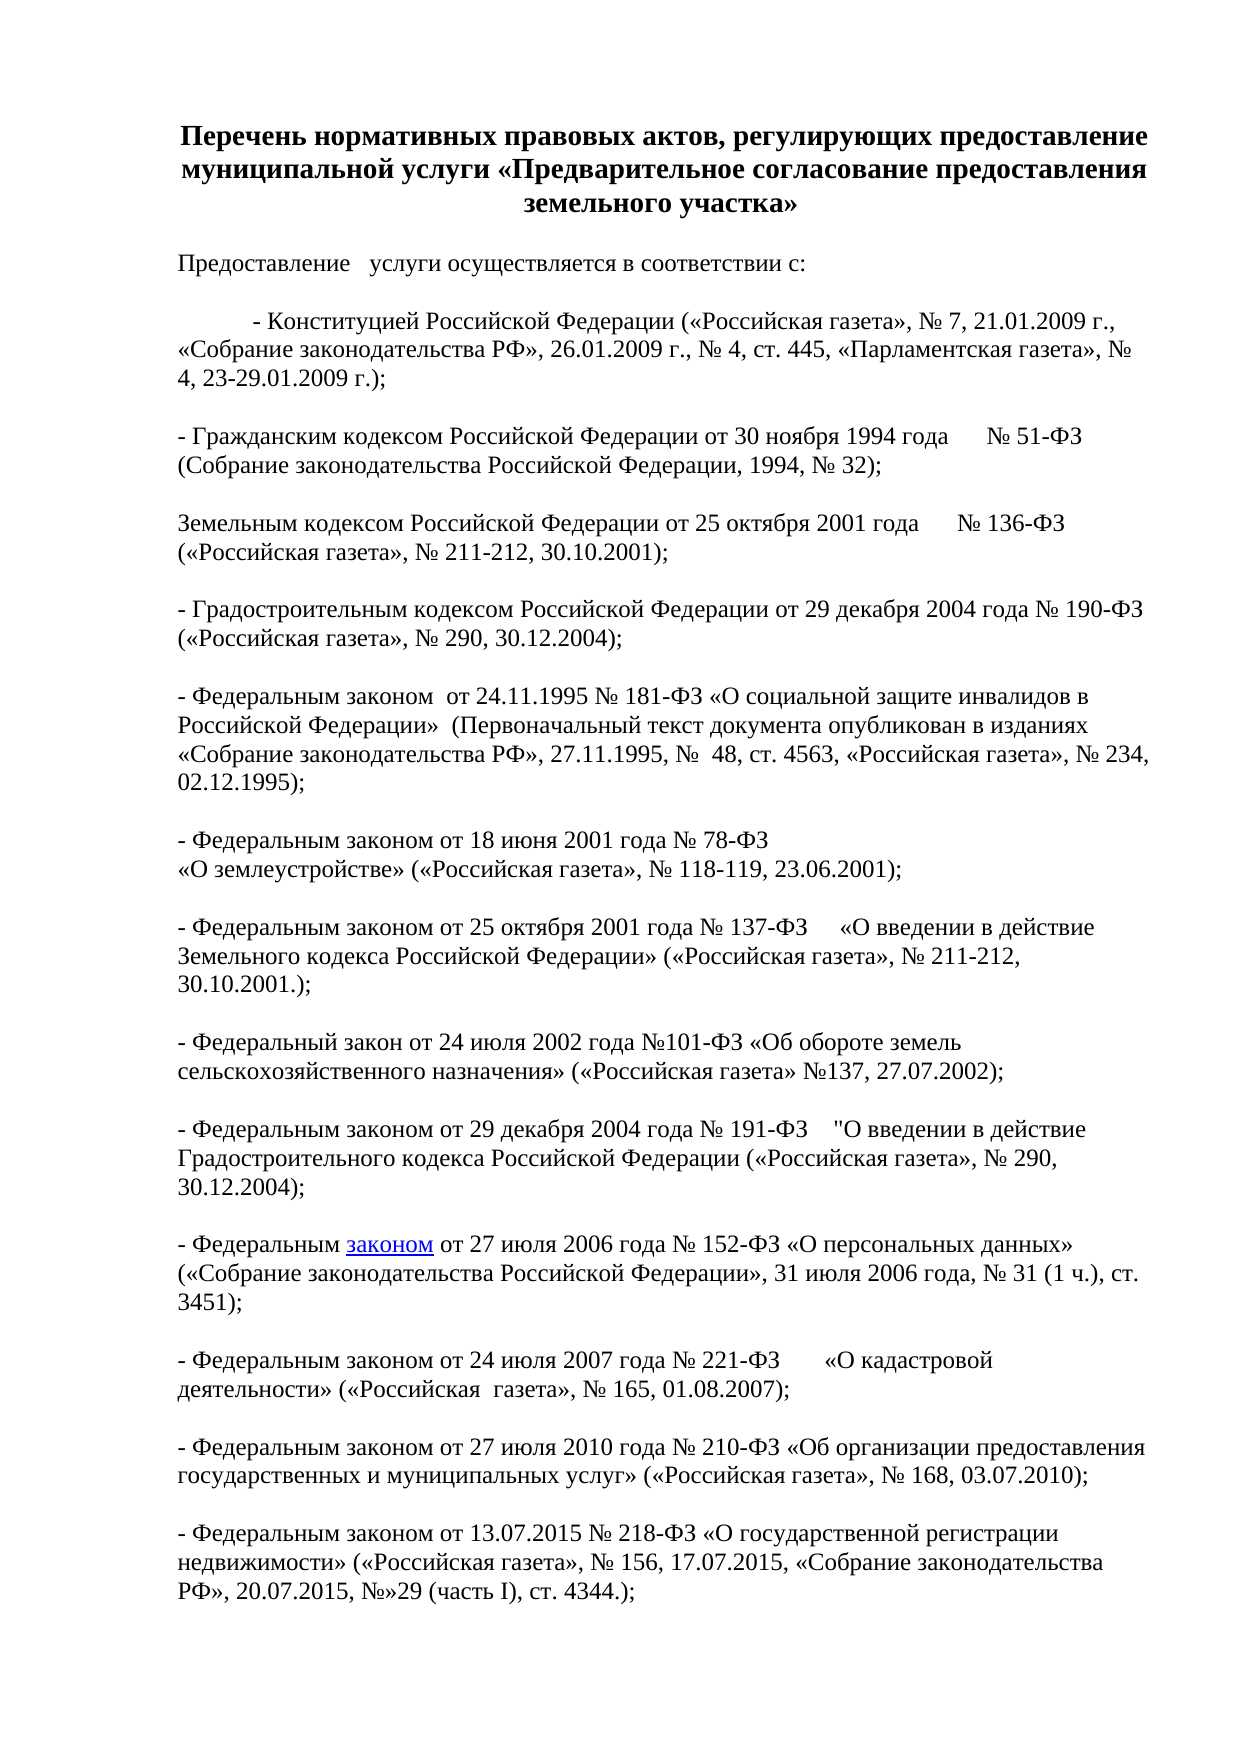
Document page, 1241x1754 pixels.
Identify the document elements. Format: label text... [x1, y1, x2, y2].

text - Гражданским кодексом Российской Федерации от 30 ноября 1994 года № 51-ФЗ (Собрание законодательства Российской Федерации, 1994, № 32); [177, 421, 1152, 479]
text Предоставление услуги осуществляется в соответствии с: [177, 248, 1152, 277]
text - Федеральным законом от 27 июля 2006 года № 152-ФЗ «О персональных данных» («Собрание законодательства Российской Федерации», 31 июля 2006 года, № 31 (1 ч.), ст. 3451); [177, 1229, 1152, 1316]
text - Федеральным законом от 27 июля 2010 года № 210-ФЗ «Об организации предоставления государственных и муниципальных услуг» («Российская газета», № 168, 03.07.2010); [177, 1432, 1152, 1489]
text - Федеральным законом от 24 июля 2007 года № 221-ФЗ «О кадастровой деятельности» («Российская газета», № 165, 01.08.2007); [177, 1345, 1152, 1402]
text - Конституцией Российской Федерации («Российская газета», № 7, 21.01.2009 г., «Собрание законодательства РФ», 26.01.2009 г., № 4, ст. 445, «Парламентская газета», № 4, 23-29.01.2009 г.); [177, 306, 1152, 392]
text Земельным кодексом Российской Федерации от 25 октября 2001 года № 136-ФЗ («Российская газета», № 211-212, 30.10.2001); [177, 508, 1152, 565]
text - Федеральным законом от 25 октября 2001 года № 137-ФЗ «О введении в действие Земельного кодекса Российской Федерации» («Российская газета», № 211-212, 30.10.2001.); [177, 912, 1152, 998]
text - Федеральным законом от 13.07.2015 № 218-ФЗ «О государственной регистрации недвижимости» («Российская газета», № 156, 17.07.2015, «Собрание законодательства РФ», 20.07.2015, №»29 (часть I), ст. 4344.); [177, 1518, 1152, 1604]
text - Федеральным законом от 29 декабря 2004 года № 191-ФЗ "О введении в действие Градостроительного кодекса Российской Федерации («Российская газета», № 290, 30.12.2004); [177, 1114, 1152, 1200]
text - Градостроительным кодексом Российской Федерации от 29 декабря 2004 года № 190-ФЗ («Российская газета», № 290, 30.12.2004); [177, 594, 1152, 652]
text Перечень нормативных правовых актов, регулирующих предоставление муниципальной услуги «Предварительное согласование предоставления земельного участка» [177, 118, 1152, 219]
text - Федеральным законом от 18 июня 2001 года № 78-ФЗ «О землеустройстве» («Российская газета», № 118-119, 23.06.2001); [177, 825, 1152, 883]
text - Федеральным законом от 24.11.1995 № 181-ФЗ «О социальной защите инвалидов в Российской Федерации» (Первоначальный текст документа опубликован в изданиях «Собрание законодательства РФ», 27.11.1995, № 48, ст. 4563, «Российская газета», № 234, 02.12.1995); [177, 681, 1152, 796]
text - Федеральный закон от 24 июля 2002 года №101-ФЗ «Об обороте земель сельскохозяйственного назначения» («Российская газета» №137, 27.07.2002); [177, 1027, 1152, 1085]
